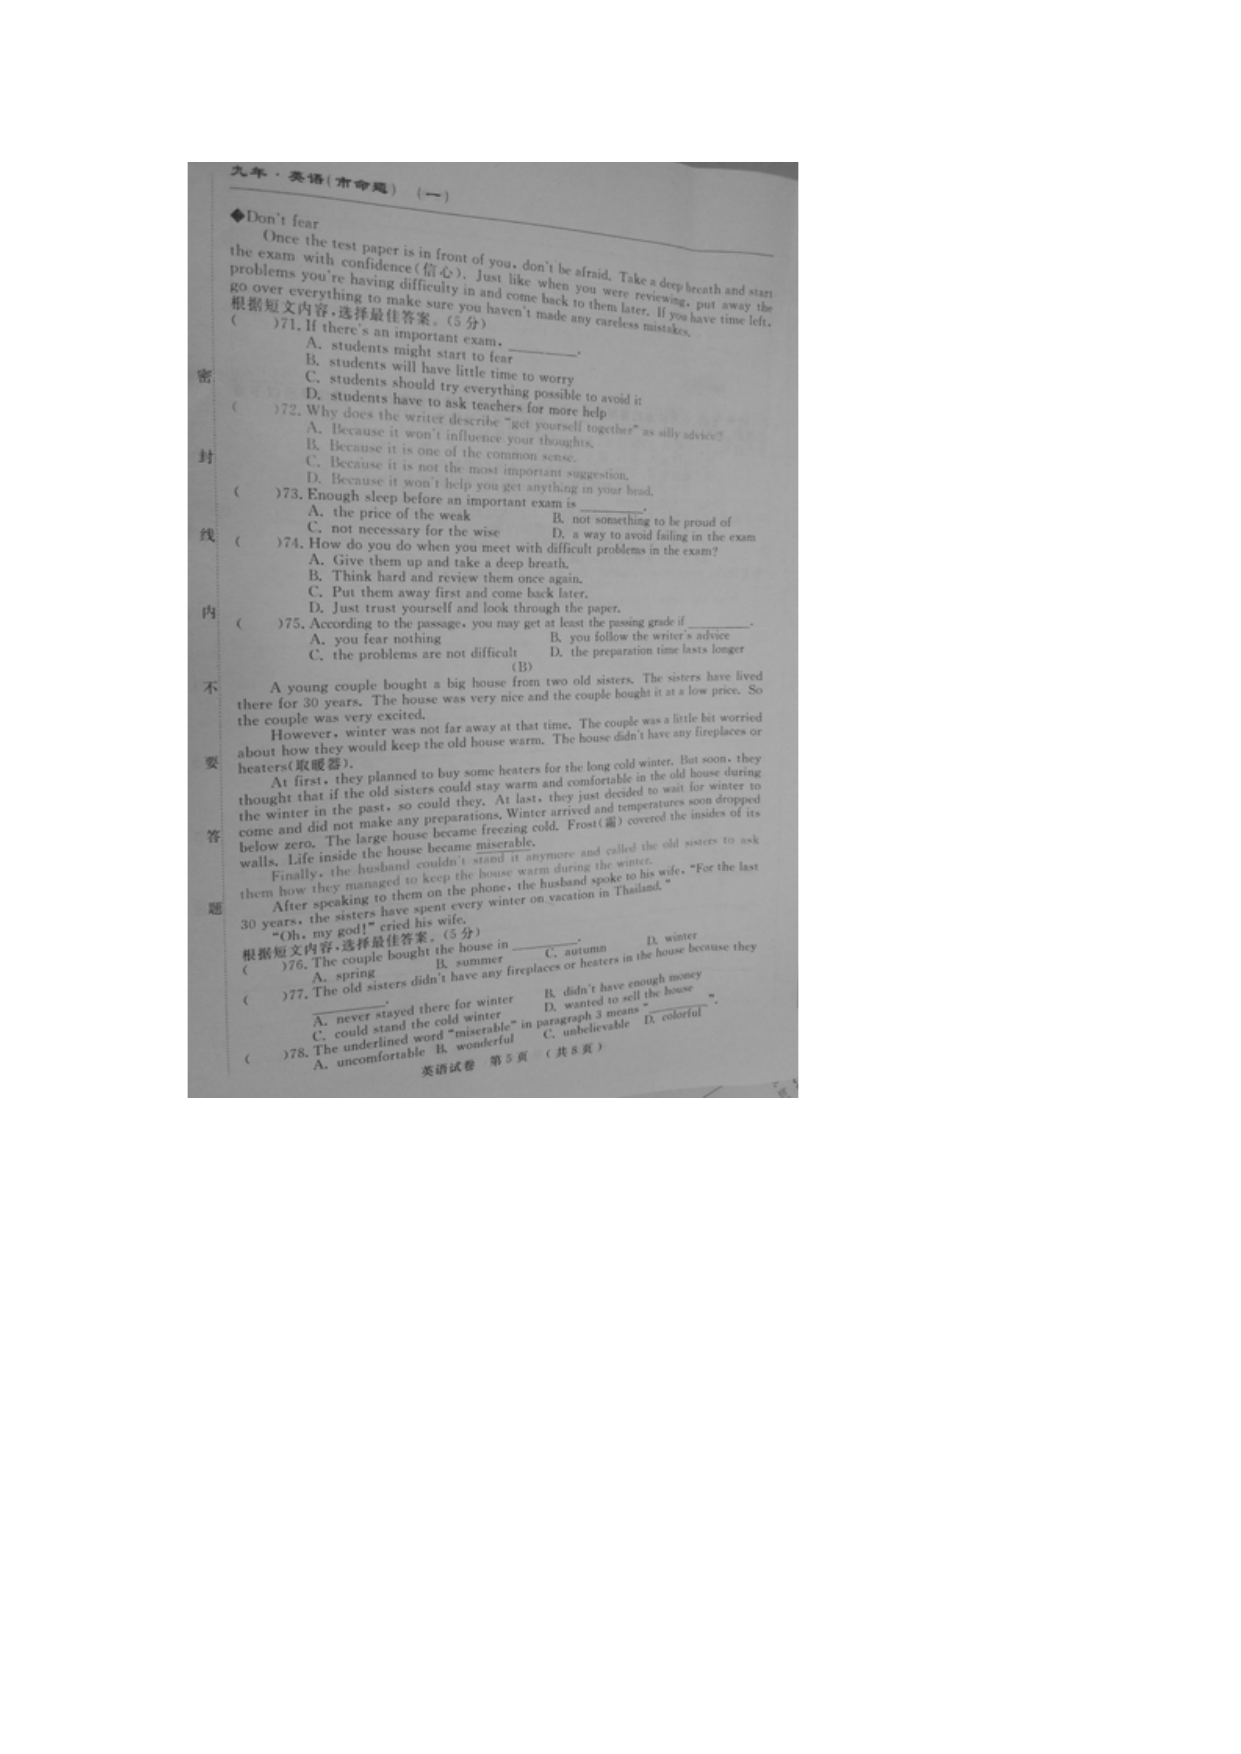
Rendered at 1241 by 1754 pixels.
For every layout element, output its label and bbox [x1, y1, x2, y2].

picture [187, 162, 799, 1098]
